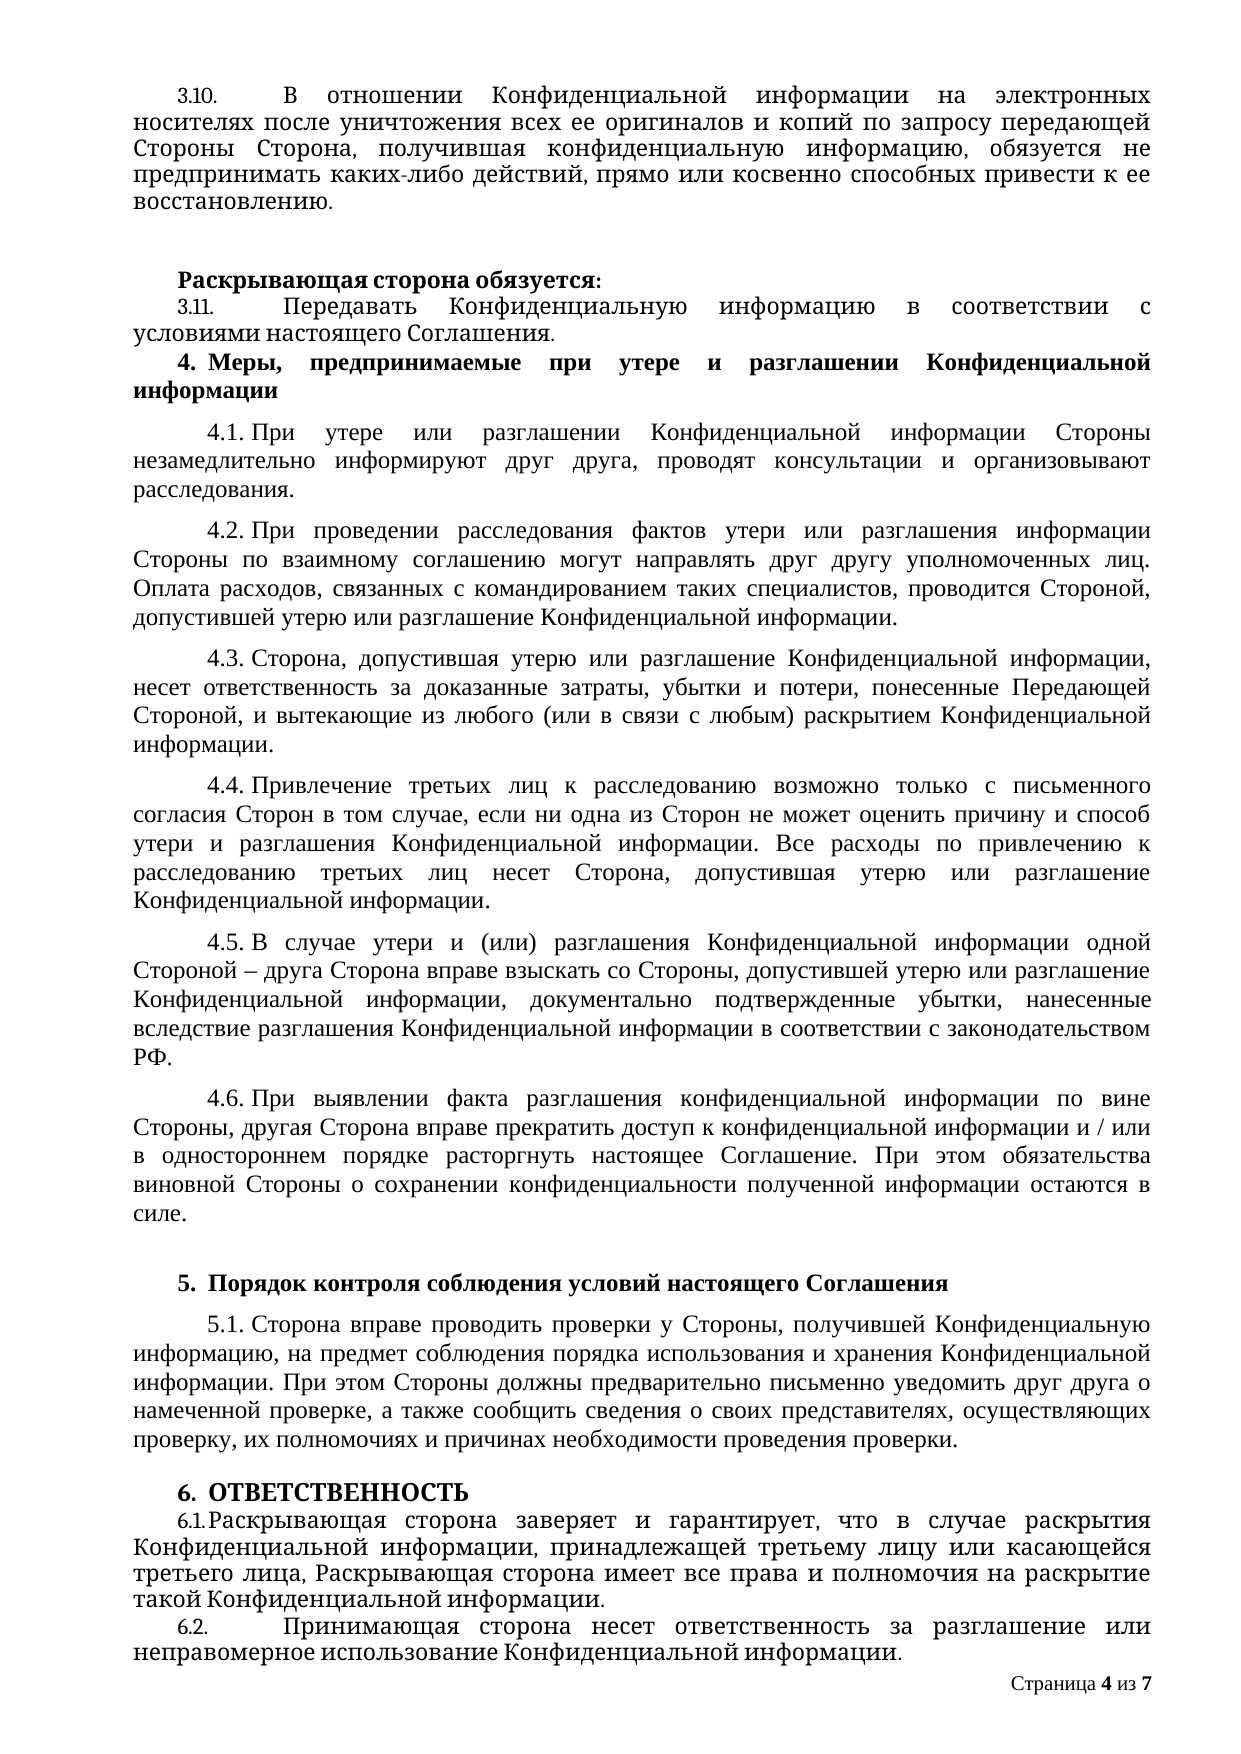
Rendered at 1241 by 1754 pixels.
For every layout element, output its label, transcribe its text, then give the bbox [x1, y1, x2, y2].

list При проведении расследования фактов утери или разглашения информации Стороны по взаимному соглашению могут направлять друг другу уполномоченных лиц. Оплата расходов, связанных с командированием таких специалистов, проводится Стороной, допустившей утерю или разглашение Конфиденциальной информации. [133, 515, 1152, 630]
list Привлечение третьих лиц к расследованию возможно только с письменного согласия Сторон в том случае, если ни одна из Сторон не может оценить причину и способ утери и разглашения Конфиденциальной информации. Все расходы по привлечению к расследованию третьих лиц несет Сторона, допустившая утерю или разглашение Конфиденциальной информации. [133, 770, 1152, 914]
list При утере или разглашении Конфиденциальной информации Стороны незамедлительно информируют друг друга, проводят консультации и организовывают расследования. [133, 417, 1152, 503]
list ОТВЕТСТВЕННОСТЬ [133, 1479, 1152, 1508]
list Сторона вправе проводить проверки у Стороны, получившей Конфиденциальную информацию, на предмет соблюдения порядка использования и хранения Конфиденциальной информации. При этом Стороны должны предварительно письменно уведомить друг друга о намеченной проверке, а также сообщить сведения о своих представителях, осуществляющих проверку, их полномочиях и причинах необходимости проведения проверки. [133, 1309, 1152, 1453]
list Передавать Конфиденциальную информацию в соответствии с условиями настоящего Соглашения. [133, 294, 1152, 347]
list В отношении Конфиденциальной информации на электронных носителях после уничтожения всех ее оригиналов и копий по запросу передающей Стороны Сторона, получившая конфиденциальную информацию, обязуется не предпринимать каких-либо действий, прямо или косвенно способных привести к ее восстановлению. [133, 83, 1152, 215]
list Принимающая сторона несет ответственность за разглашение или неправомерное использование Конфиденциальной информации. [133, 1613, 1152, 1666]
list Раскрывающая сторона заверяет и гарантирует, что в случае раскрытия Конфиденциальной информации, принадлежащей третьему лицу или касающейся третьего лица, Раскрывающая сторона имеет все права и полномочия на раскрытие такой Конфиденциальной информации. [133, 1508, 1152, 1613]
text Раскрывающая сторона обязуется: [133, 268, 1152, 294]
list В случае утери и (или) разглашения Конфиденциальной информации одной Стороной – друга Сторона вправе взыскать со Стороны, допустившей утерю или разглашение Конфиденциальной информации, документально подтвержденные убытки, нанесенные вследствие разглашения Конфиденциальной информации в соответствии с законодательством РФ. [133, 927, 1152, 1070]
list Меры, предпринимаемые при утере и разглашении Конфиденциальной информации [133, 347, 1152, 404]
list Порядок контроля соблюдения условий настоящего Соглашения [133, 1268, 1152, 1297]
list Сторона, допустившая утерю или разглашение Конфиденциальной информации, несет ответственность за доказанные затраты, убытки и потери, понесенные Передающей Стороной, и вытекающие из любого (или в связи с любым) раскрытием Конфиденциальной информации. [133, 643, 1152, 758]
list При выявлении факта разглашения конфиденциальной информации по вине Стороны, другая Сторона вправе прекратить доступ к конфиденциальной информации и / или в одностороннем порядке расторгнуть настоящее Соглашение. При этом обязательства виновной Стороны о сохранении конфиденциальности полученной информации остаются в силе. [133, 1083, 1152, 1227]
